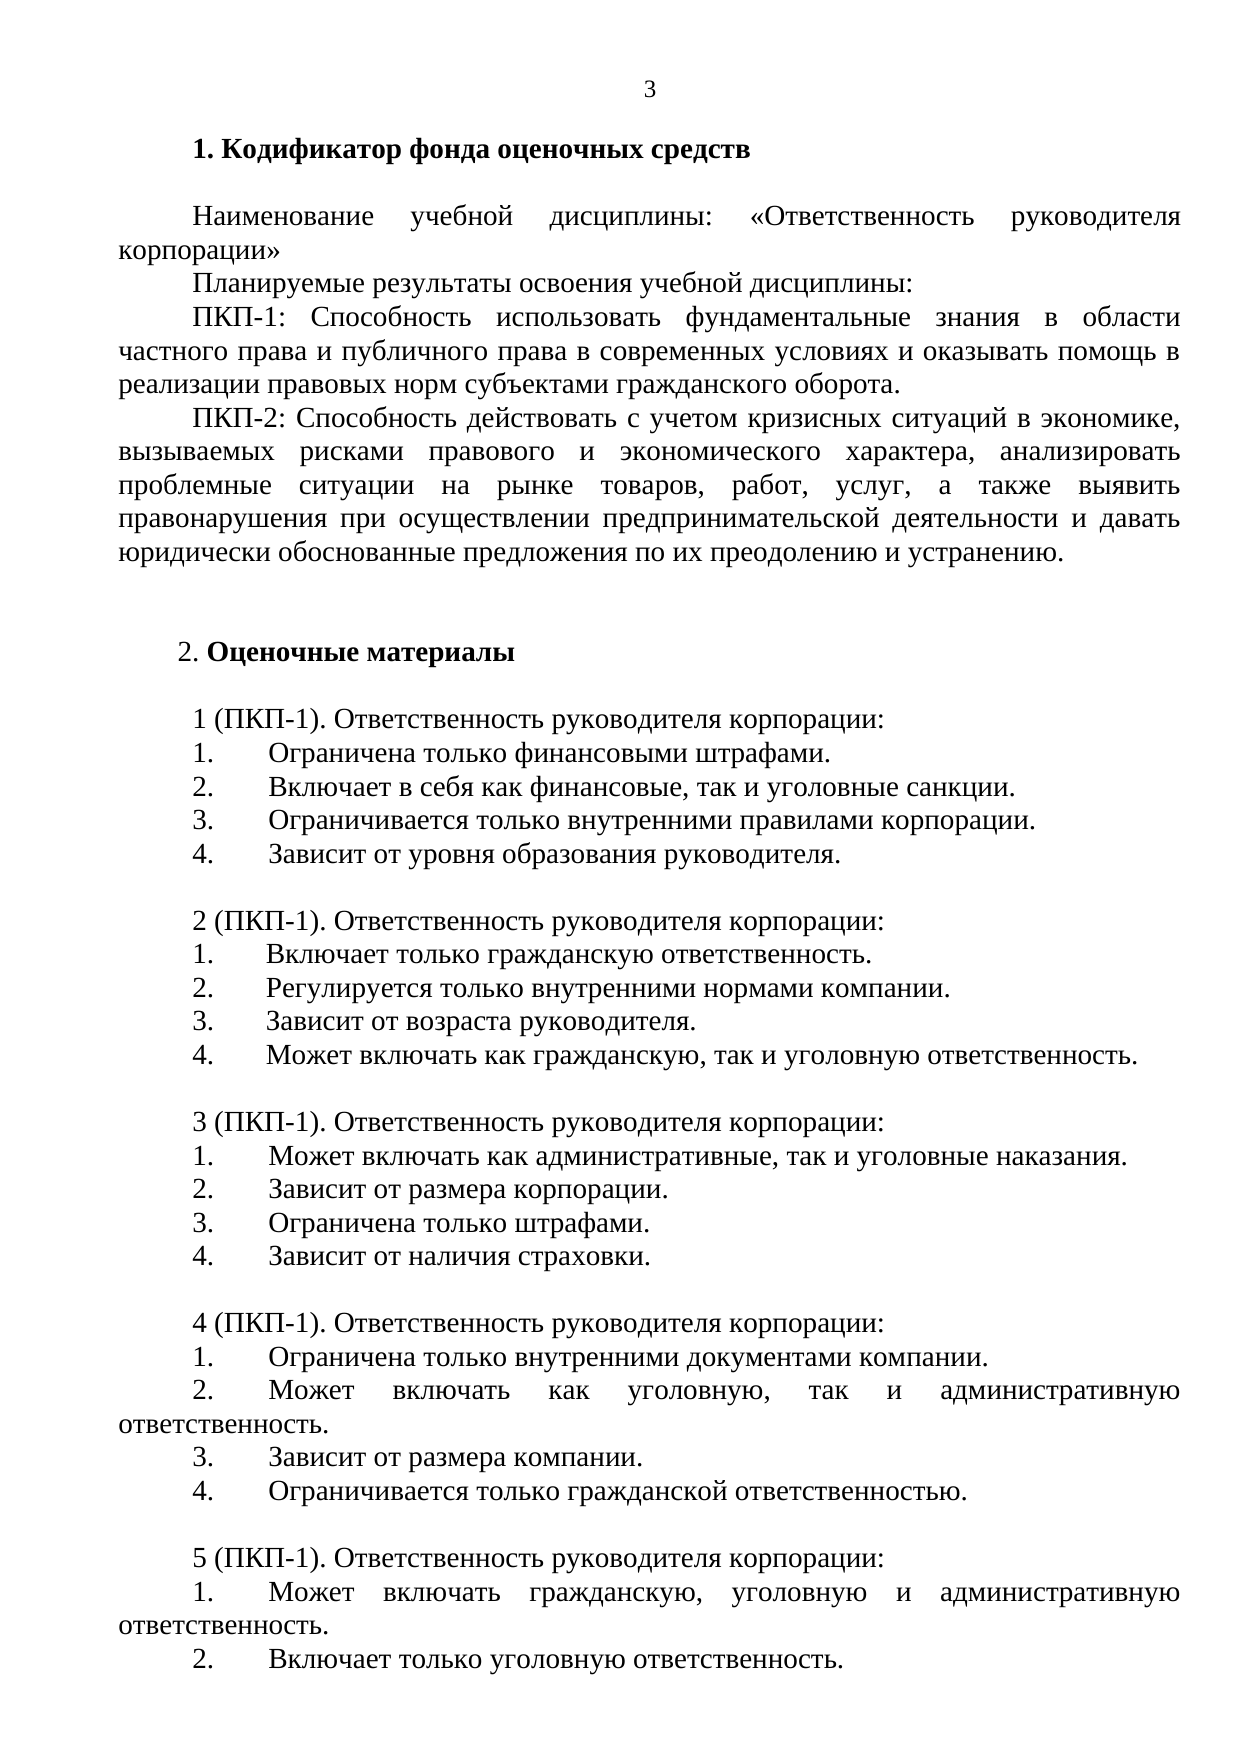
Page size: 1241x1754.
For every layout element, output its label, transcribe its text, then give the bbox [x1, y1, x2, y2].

list Ограничивается только гражданской ответственностью. [118, 1473, 1181, 1507]
text 5 (ПКП-1). Ответственность руководителя корпорации: [118, 1540, 1181, 1574]
text ПКП-1: Способность использовать фундаментальные знания в области частного права и публичного права в современных условиях и оказывать помощь в реализации правовых норм субъектами гражданского оборота. [118, 299, 1181, 400]
list Включает в себя как финансовые, так и уголовные санкции. [118, 769, 1181, 802]
list Регулируется только внутренними нормами компании. [118, 970, 1181, 1003]
list Ограничивается только внутренними правилами корпорации. [118, 802, 1181, 836]
text 4 (ПКП-1). Ответственность руководителя корпорации: [118, 1305, 1181, 1339]
list Ограничена только штрафами. [118, 1205, 1181, 1238]
list Зависит от размера корпорации. [118, 1171, 1181, 1205]
text 2 (ПКП-1). Ответственность руководителя корпорации: [118, 903, 1181, 936]
text 1. Кодификатор фонда оценочных средств [118, 131, 1181, 165]
text Планируемые результаты освоения учебной дисциплины: [118, 266, 1181, 299]
list Ограничена только финансовыми штрафами. [118, 735, 1181, 769]
list Может включать гражданскую, уголовную и административную ответственность. [118, 1574, 1181, 1641]
list Может включать как уголовную, так и административную ответственность. [118, 1372, 1181, 1439]
list Зависит от наличия страховки. [118, 1238, 1181, 1272]
text 2. Оценочные материалы [118, 634, 1181, 668]
list Может включать как гражданскую, так и уголовную ответственность. [118, 1037, 1181, 1071]
text ПКП-2: Способность действовать с учетом кризисных ситуаций в экономике, вызываемых рисками правового и экономического характера, анализировать проблемные ситуации на рынке товаров, работ, услуг, а также выявить правонарушения при осуществлении предпринимательской деятельности и давать юридически обоснованные предложения по их преодолению и устранению. [118, 400, 1181, 567]
list Включает только уголовную ответственность. [118, 1641, 1181, 1674]
list Зависит от размера компании. [118, 1439, 1181, 1473]
list Включает только гражданскую ответственность. [118, 936, 1181, 970]
list Может включать как административные, так и уголовные наказания. [118, 1138, 1181, 1171]
list Ограничена только внутренними документами компании. [118, 1339, 1181, 1372]
text 3 (ПКП-1). Ответственность руководителя корпорации: [118, 1104, 1181, 1138]
list Зависит от уровня образования руководителя. [118, 836, 1181, 869]
text 1 (ПКП-1). Ответственность руководителя корпорации: [118, 702, 1181, 735]
text Наименование учебной дисциплины: «Ответственность руководителя корпорации» [118, 198, 1181, 266]
list Зависит от возраста руководителя. [118, 1003, 1181, 1037]
